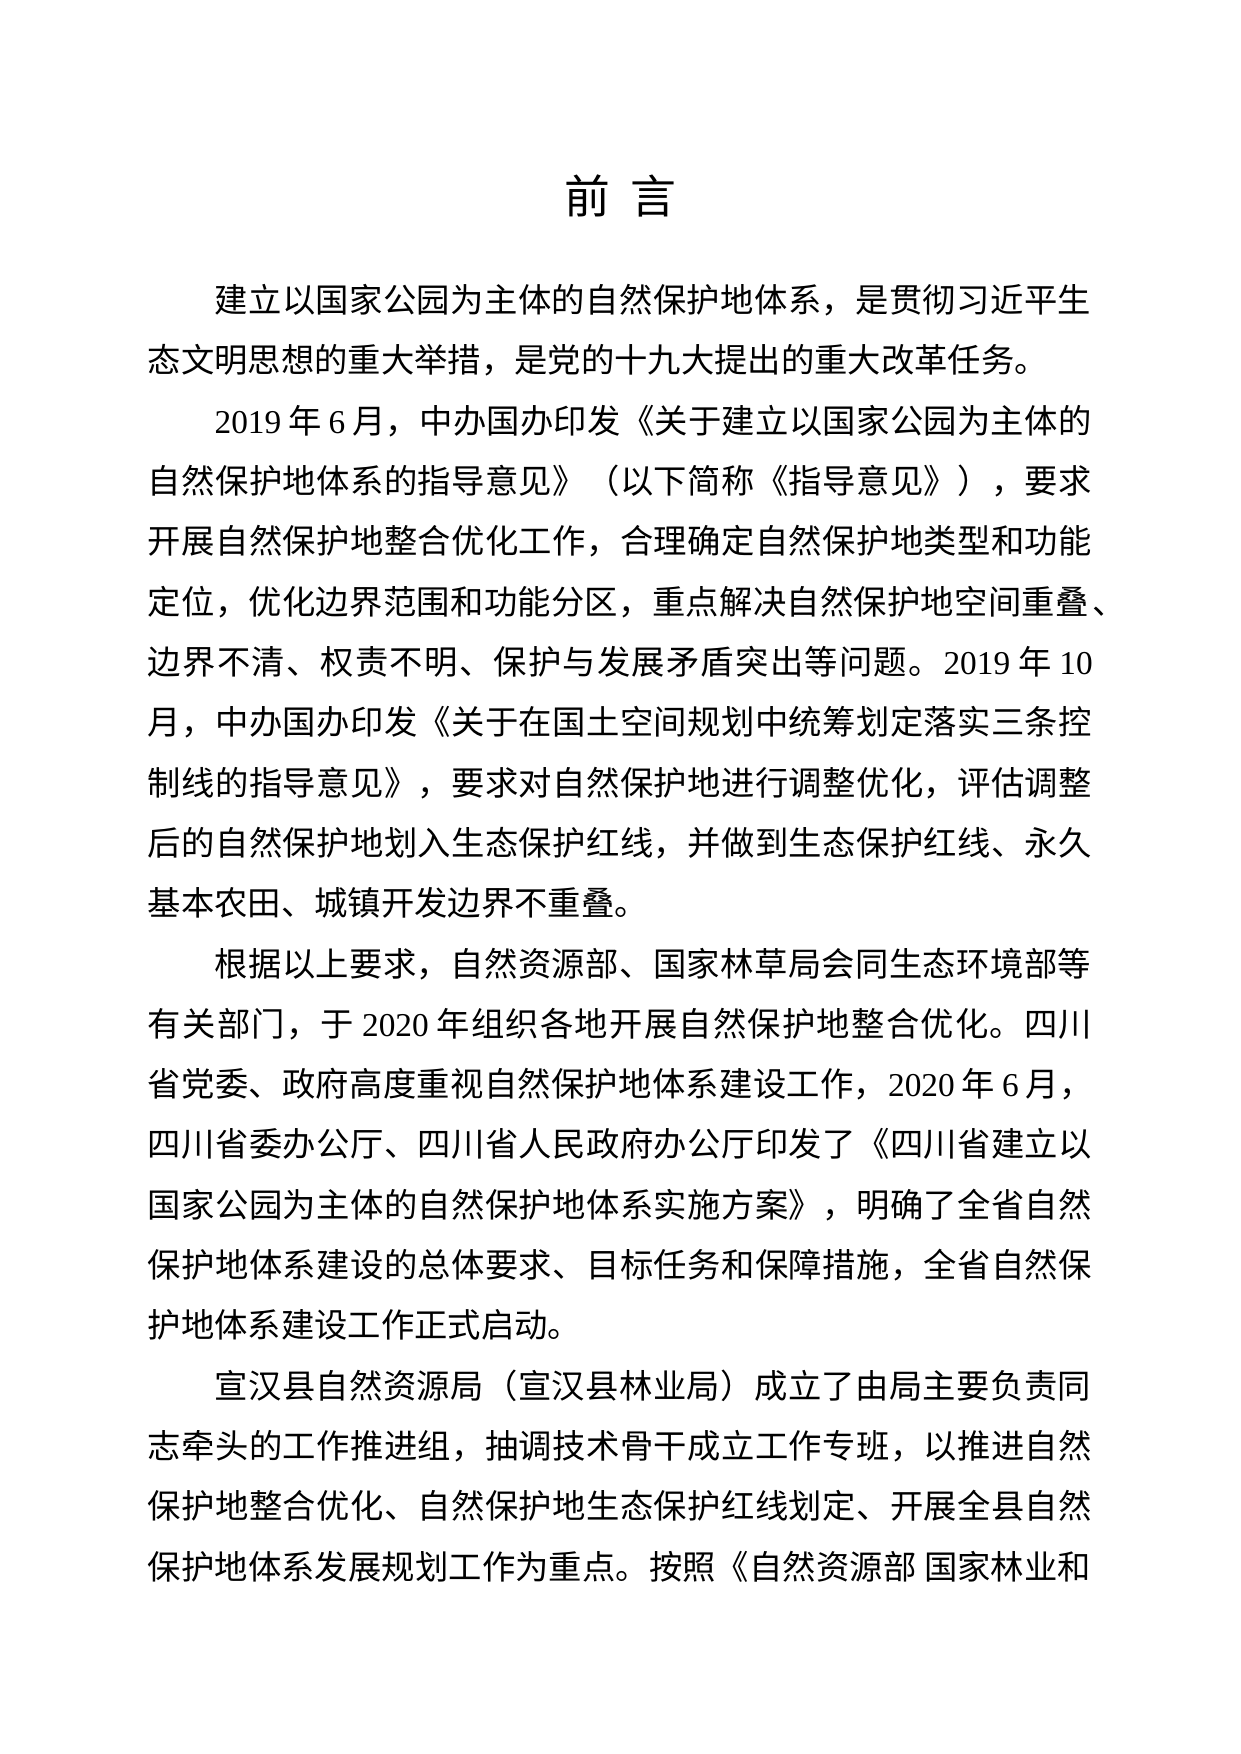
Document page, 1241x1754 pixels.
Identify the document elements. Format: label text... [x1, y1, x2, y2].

text 根据以上要求，自然资源部、国家林草局会同生态环境部等有关部门，于2020年组织各地开展自然保护地整合优化。四川省党委、政府高度重视自然保护地体系建设工作，2020年6月，四川省委办公厅、四川省人民政府办公厅印发了《四川省建立以国家公园为主体的自然保护地体系实施方案》，明确了全省自然保护地体系建设的总体要求、目标任务和保障措施，全省自然保护地体系建设工作正式启动。 [148, 928, 1092, 1350]
subtitle 前 言 [148, 160, 1092, 227]
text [148, 1350, 1092, 1591]
text 2019年6月，中办国办印发《关于建立以国家公园为主体的自然保护地体系的指导意见》（以下简称《指导意见》），要求开展自然保护地整合优化工作，合理确定自然保护地类型和功能定位，优化边界范围和功能分区，重点解决自然保护地空间重叠、边界不清、权责不明、保护与发展矛盾突出等问题。2019年10月，中办国办印发《关于在国土空间规划中统筹划定落实三条控制线的指导意见》，要求对自然保护地进行调整优化，评估调整后的自然保护地划入生态保护红线，并做到生态保护红线、永久基本农田、城镇开发边界不重叠。 [148, 385, 1092, 928]
text 建立以国家公园为主体的自然保护地体系，是贯彻习近平生态文明思想的重大举措，是党的十九大提出的重大改革任务。 [148, 264, 1092, 385]
